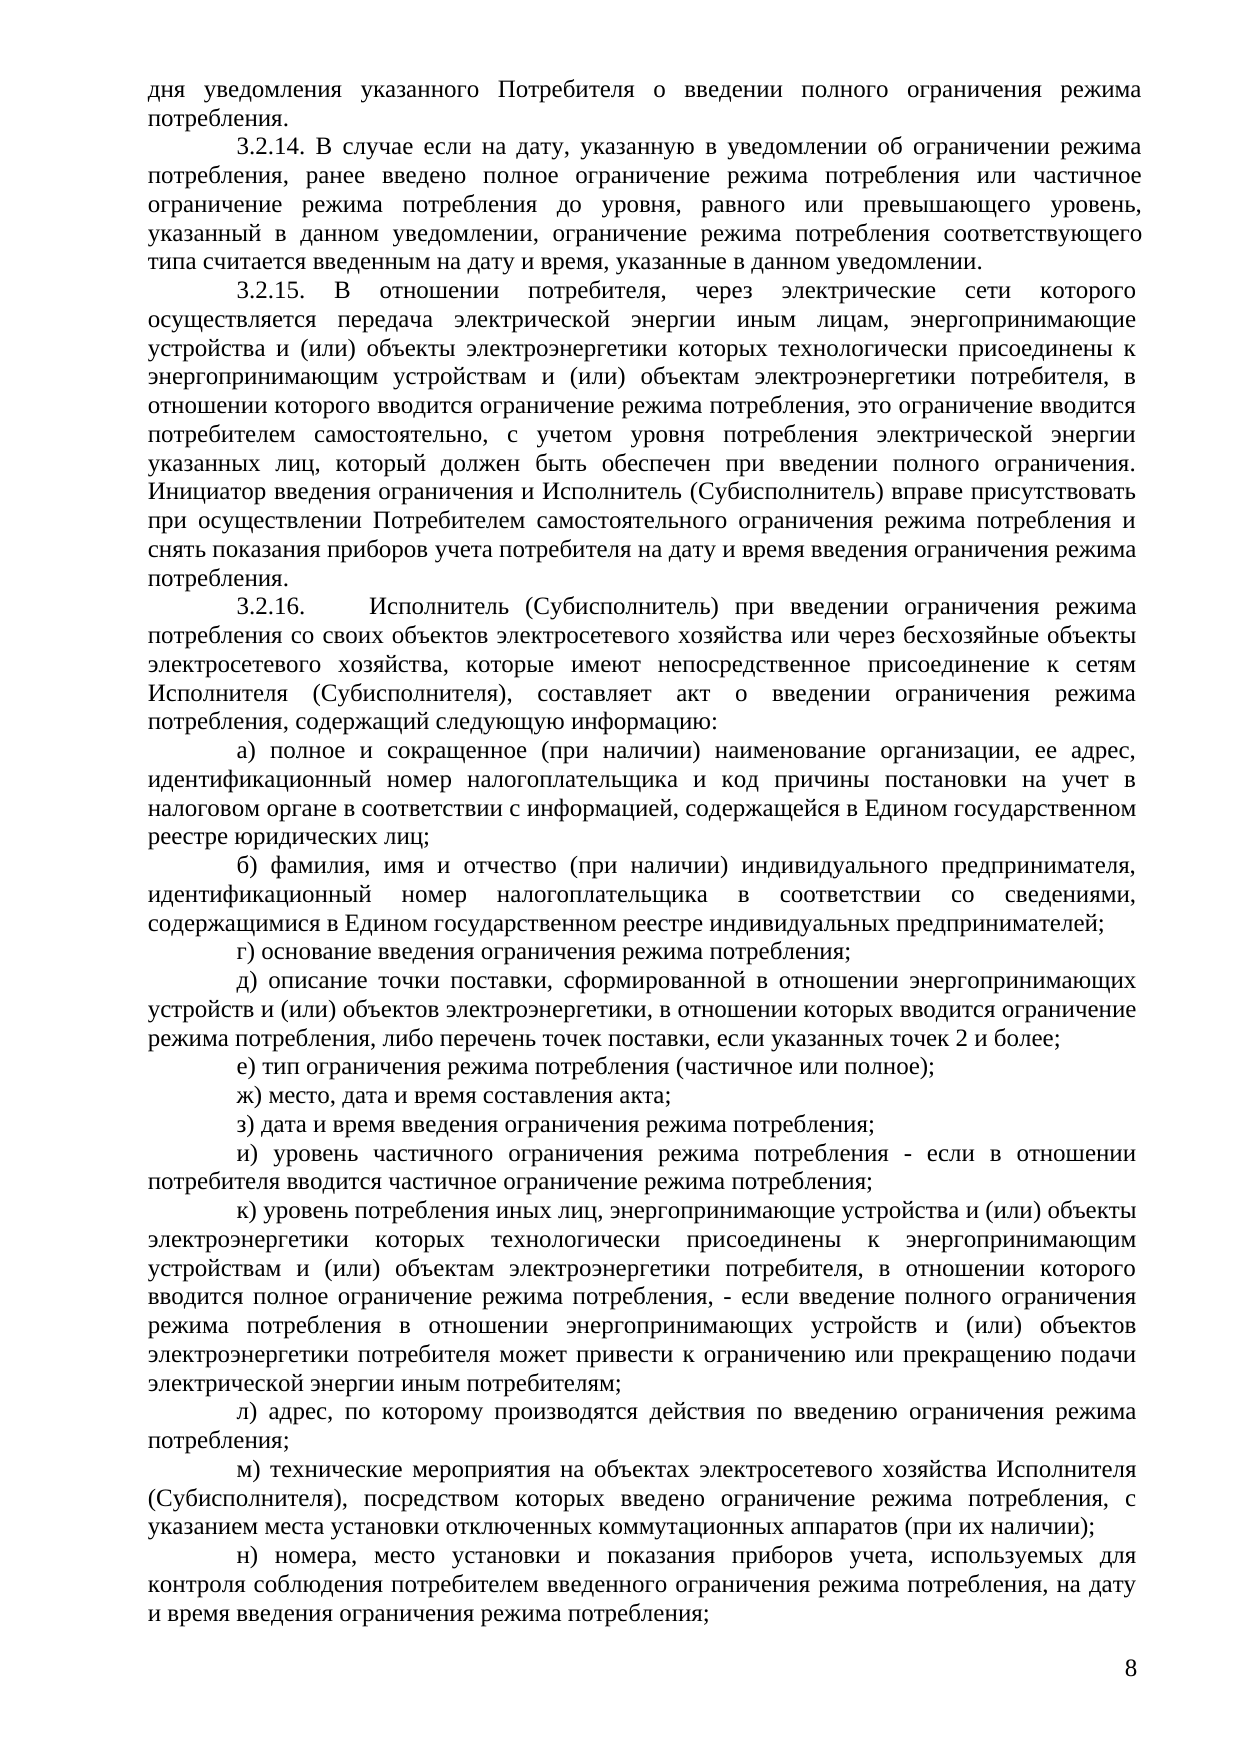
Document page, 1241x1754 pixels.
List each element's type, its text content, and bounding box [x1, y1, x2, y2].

text н) номера, место установки и показания приборов учета, используемых для контроля соблюдения потребителем введенного ограничения режима потребления, на дату и время введения ограничения режима потребления; [148, 1540, 1137, 1626]
text 3.2.15. В отношении потребителя, через электрические сети которого осуществляется передача электрической энергии иным лицам, энергопринимающие устройства и (или) объекты электроэнергетики которых технологически присоединены к энергопринимающим устройствам и (или) объектам электроэнергетики потребителя, в отношении которого вводится ограничение режима потребления, это ограничение вводится потребителем самостоятельно, с учетом уровня потребления электрической энергии указанных лиц, который должен быть обеспечен при введении полного ограничения. Инициатор введения ограничения и Исполнитель (Субисполнитель) вправе присутствовать при осуществлении Потребителем самостоятельного ограничения режима потребления и снять показания приборов учета потребителя на дату и время введения ограничения режима потребления. [148, 275, 1137, 591]
text д) описание точки поставки, сформированной в отношении энергопринимающих устройств и (или) объектов электроэнергетики, в отношении которых вводится ограничение режима потребления, либо перечень точек поставки, если указанных точек 2 и более; [148, 965, 1137, 1051]
text е) тип ограничения режима потребления (частичное или полное); [148, 1051, 1137, 1080]
text б) фамилия, имя и отчество (при наличии) индивидуального предпринимателя, идентификационный номер налогоплательщика в соответствии со сведениями, содержащимися в Едином государственном реестре индивидуальных предпринимателей; [148, 850, 1137, 936]
text г) основание введения ограничения режима потребления; [148, 936, 1137, 965]
text и) уровень частичного ограничения режима потребления - если в отношении потребителя вводится частичное ограничение режима потребления; [148, 1138, 1137, 1195]
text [148, 74, 1143, 131]
text м) технические мероприятия на объектах электросетевого хозяйства Исполнителя (Субисполнителя), посредством которых введено ограничение режима потребления, с указанием места установки отключенных коммутационных аппаратов (при их наличии); [148, 1454, 1137, 1540]
list Исполнитель (Субисполнитель) при введении ограничения режима потребления со своих объектов электросетевого хозяйства или через бесхозяйные объекты электросетевого хозяйства, которые имеют непосредственное присоединение к сетям Исполнителя (Субисполнителя), составляет акт о введении ограничения режима потребления, содержащий следующую информацию: [148, 591, 1137, 735]
text з) дата и время введения ограничения режима потребления; [148, 1109, 1137, 1138]
text а) полное и сокращенное (при наличии) наименование организации, ее адрес, идентификационный номер налогоплательщика и код причины постановки на учет в налоговом органе в соответствии с информацией, содержащейся в Едином государственном реестре юридических лиц; [148, 735, 1137, 850]
text ж) место, дата и время составления акта; [148, 1080, 1137, 1109]
text л) адрес, по которому производятся действия по введению ограничения режима потребления; [148, 1396, 1137, 1454]
text 3.2.14. В случае если на дату, указанную в уведомлении об ограничении режима потребления, ранее введено полное ограничение режима потребления или частичное ограничение режима потребления до уровня, равного или превышающего уровень, указанный в данном уведомлении, ограничение режима потребления соответствующего типа считается введенным на дату и время, указанные в данном уведомлении. [148, 131, 1143, 275]
text к) уровень потребления иных лиц, энергопринимающие устройства и (или) объекты электроэнергетики которых технологически присоединены к энергопринимающим устройствам и (или) объектам электроэнергетики потребителя, в отношении которого вводится полное ограничение режима потребления, - если введение полного ограничения режима потребления в отношении энергопринимающих устройств и (или) объектов электроэнергетики потребителя может привести к ограничению или прекращению подачи электрической энергии иным потребителям; [148, 1195, 1137, 1396]
